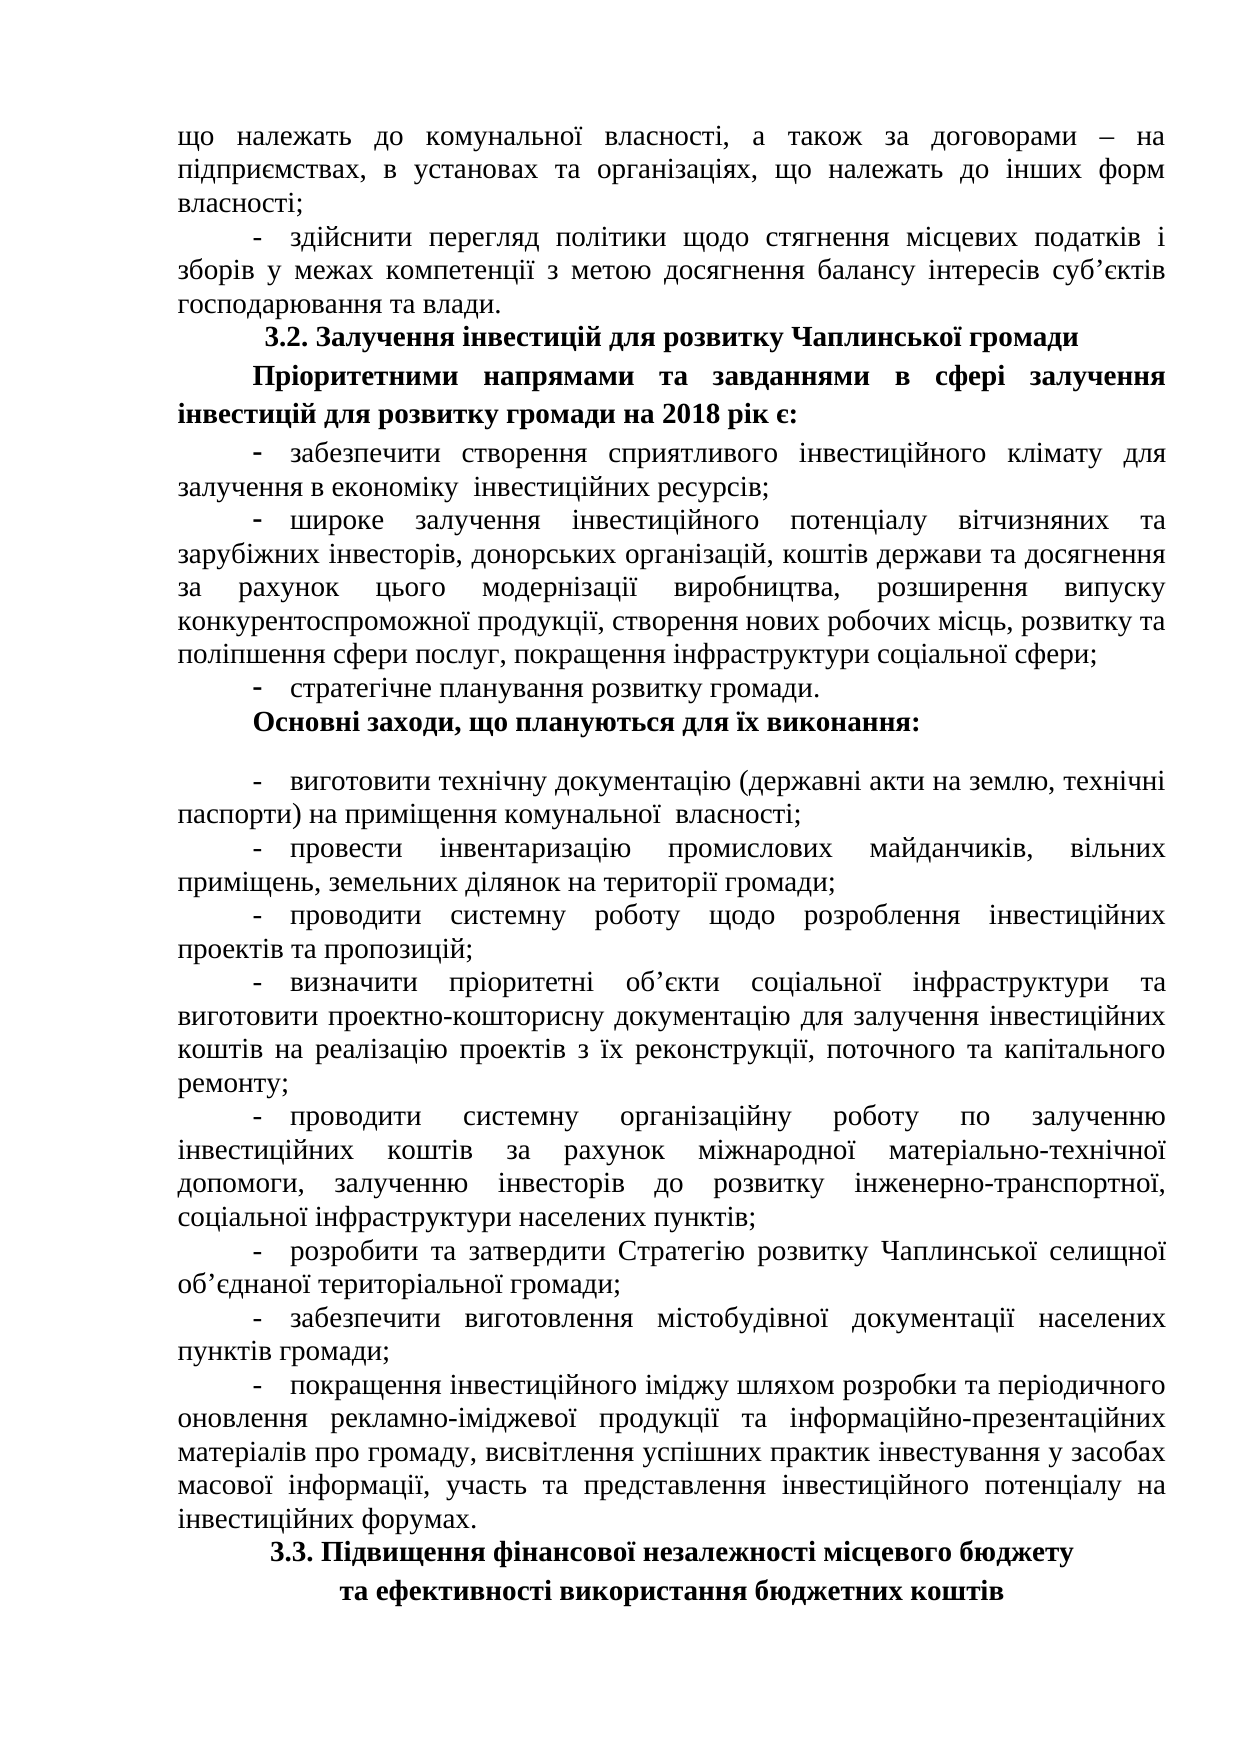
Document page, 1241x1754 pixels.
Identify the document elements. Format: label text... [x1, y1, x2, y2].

text та ефективності використання бюджетних коштів [177, 1573, 1167, 1607]
list здійснити перегляд політики щодо стягнення місцевих податків і зборів у межах компетенції з метою досягнення балансу інтересів суб’єктів господарювання та влади. [177, 219, 1167, 319]
list проводити системну роботу щодо розроблення інвестиційних проектів та пропозицій; [177, 897, 1167, 964]
list визначити пріоритетні об’єкти соціальної інфраструктури та виготовити проектно-кошторисну документацію для залучення інвестиційних коштів на реалізацію проектів з їх реконструкції, поточного та капітального ремонту; [177, 964, 1167, 1098]
text Пріоритетними напрямами та завданнями в сфері залучення інвестицій для розвитку громади на 2018 рік є: [177, 358, 1167, 430]
list стратегічне планування розвитку громади. [177, 670, 1167, 704]
text 3.2. Залучення інвестицій для розвитку Чаплинської громади [177, 319, 1167, 353]
text 3.3. Підвищення фінансової незалежності місцевого бюджету [177, 1534, 1167, 1568]
text Основні заходи, що плануються для їх виконання: [177, 704, 1167, 737]
list широке залучення інвестиційного потенціалу вітчизняних та зарубіжних інвесторів, донорських організацій, коштів держави та досягнення за рахунок цього модернізації виробництва, розширення випуску конкурентоспроможної продукції, створення нових робочих місць, розвитку та поліпшення сфери послуг, покращення інфраструктури соціальної сфери; [177, 502, 1167, 670]
list виготовити технічну документацію (державні акти на землю, технічні паспорти) на приміщення комунальної власності; [177, 763, 1167, 830]
list забезпечити створення сприятливого інвестиційного клімату для залучення в економіку інвестиційних ресурсів; [177, 435, 1167, 502]
list проводити системну організаційну роботу по залученню інвестиційних коштів за рахунок міжнародної матеріально-технічної допомоги, залученню інвесторів до розвитку інженерно-транспортної, соціальної інфраструктури населених пунктів; [177, 1098, 1167, 1233]
list розробити та затвердити Стратегію розвитку Чаплинської селищної об’єднаної територіальної громади; [177, 1233, 1167, 1300]
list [177, 118, 1167, 219]
list покращення інвестиційного іміджу шляхом розробки та періодичного оновлення рекламно-іміджевої продукції та інформаційно-презентаційних матеріалів про громаду, висвітлення успішних практик інвестування у засобах масової інформації, участь та представлення інвестиційного потенціалу на інвестиційних форумах. [177, 1367, 1167, 1534]
list провести інвентаризацію промислових майданчиків, вільних приміщень, земельних ділянок на території громади; [177, 830, 1167, 897]
list забезпечити виготовлення містобудівної документації населених пунктів громади; [177, 1300, 1167, 1367]
